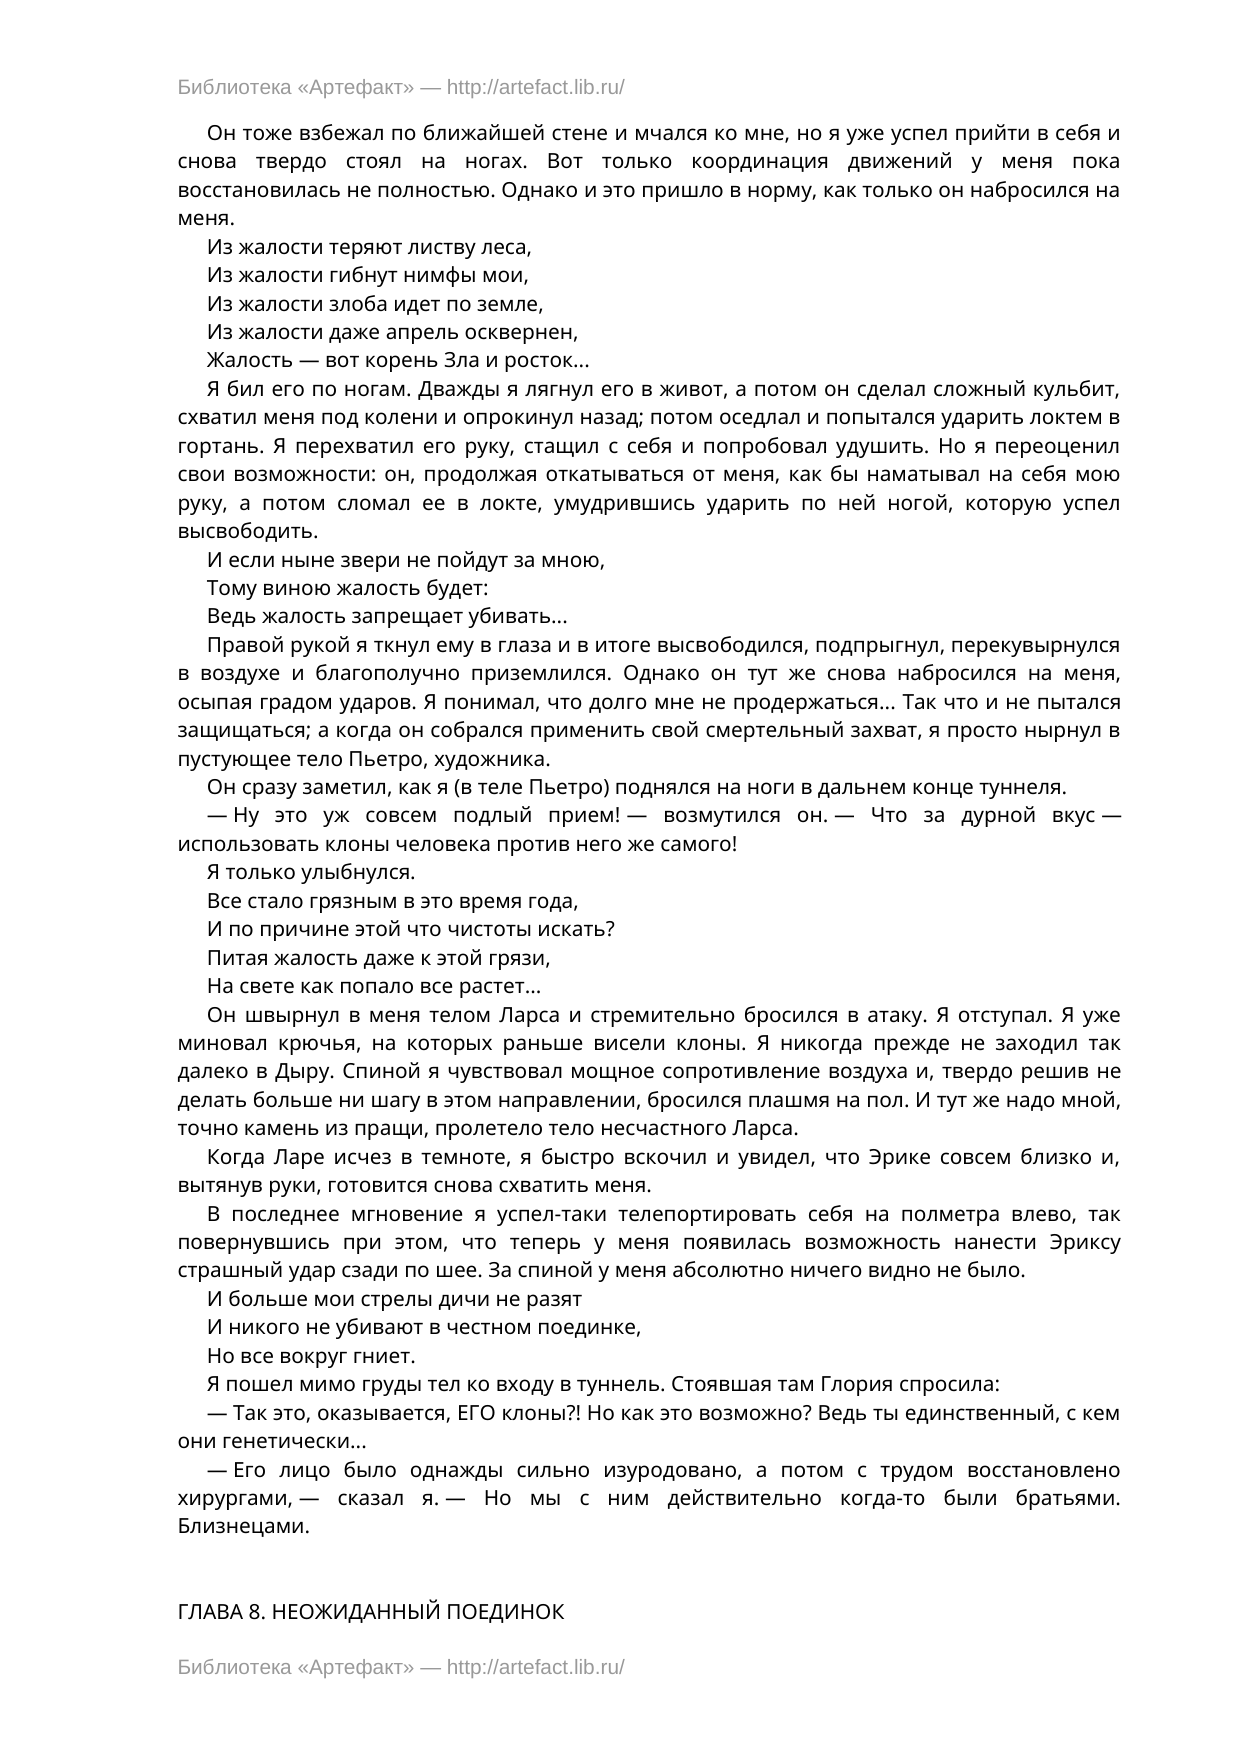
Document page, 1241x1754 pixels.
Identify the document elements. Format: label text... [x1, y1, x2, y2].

text Правой рукой я ткнул ему в глаза и в итоге высвободился, подпрыгнул, перекувырнулся в воздухе и благополучно приземлился. Однако он тут же снова набросился на меня, осыпая градом ударов. Я понимал, что долго мне не продержаться... Так что и не пытался защищаться; а когда он собрался применить свой смертельный захват, я просто нырнул в пустующее тело Пьетро, художника. [177, 630, 1122, 772]
text Жалость — вот корень Зла и росток... [177, 346, 1122, 374]
text И больше мои стрелы дичи не разят [177, 1284, 1122, 1312]
text Он тоже взбежал по ближайшей стене и мчался ко мне, но я уже успел прийти в себя и снова твердо стоял на ногах. Вот только координация движений у меня пока восстановилась не полностью. Однако и это пришло в норму, как только он набросился на меня. [177, 118, 1122, 232]
text Я пошел мимо груды тел ко входу в туннель. Стоявшая там Глория спросила: [177, 1369, 1122, 1398]
text — Ну это уж совсем подлый прием! — возмутился он. — Что за дурной вкус — использовать клоны человека против него же самого! [177, 801, 1122, 857]
text Питая жалость даже к этой грязи, [177, 943, 1122, 971]
text Я бил его по ногам. Дважды я лягнул его в живот, а потом он сделал сложный кульбит, схватил меня под колени и опрокинул назад; потом оседлал и попытался ударить локтем в гортань. Я перехватил его руку, стащил с себя и попробовал удушить. Но я переоценил свои возможности: он, продолжая откатываться от меня, как бы наматывал на себя мою руку, а потом сломал ее в локте, умудрившись ударить по ней ногой, которую успел высвободить. [177, 374, 1122, 545]
text В последнее мгновение я успел-таки телепортировать себя на полметра влево, так повернувшись при этом, что теперь у меня появилась возможность нанести Эриксу страшный удар сзади по шее. За спиной у меня абсолютно ничего видно не было. [177, 1199, 1122, 1284]
text И если ныне звери не пойдут за мною, [177, 545, 1122, 573]
text Из жалости теряют листву леса, [177, 232, 1122, 260]
text На свете как попало все растет... [177, 971, 1122, 1000]
text Тому виною жалость будет: [177, 573, 1122, 602]
text Из жалости гибнут нимфы мои, [177, 260, 1122, 289]
text Он сразу заметил, как я (в теле Пьетро) поднялся на ноги в дальнем конце туннеля. [177, 772, 1122, 801]
text Но все вокруг гниет. [177, 1341, 1122, 1369]
text ГЛАВА 8. НЕОЖИДАННЫЙ ПОЕДИНОК [177, 1597, 1122, 1625]
text Он швырнул в меня телом Ларса и стремительно бросился в атаку. Я отступал. Я уже миновал крючья, на которых раньше висели клоны. Я никогда прежде не заходил так далеко в Дыру. Спиной я чувствовал мощное сопротивление воздуха и, твердо решив не делать больше ни шагу в этом направлении, бросился плашмя на пол. И тут же надо мной, точно камень из пращи, пролетело тело несчастного Ларса. [177, 1000, 1122, 1142]
text Когда Ларе исчез в темноте, я быстро вскочил и увидел, что Эрике совсем близко и, вытянув руки, готовится снова схватить меня. [177, 1142, 1122, 1199]
text — Так это, оказывается, ЕГО клоны?! Но как это возможно? Ведь ты единственный, с кем они генетически... [177, 1398, 1122, 1455]
text Ведь жалость запрещает убивать... [177, 602, 1122, 630]
text И никого не убивают в честном поединке, [177, 1312, 1122, 1341]
text И по причине этой что чистоты искать? [177, 914, 1122, 943]
text Из жалости даже апрель осквернен, [177, 317, 1122, 346]
text Все стало грязным в это время года, [177, 886, 1122, 914]
text — Его лицо было однажды сильно изуродовано, а потом с трудом восстановлено хирургами, — сказал я. — Но мы с ним действительно когда-то были братьями. Близнецами. [177, 1455, 1122, 1540]
text Из жалости злоба идет по земле, [177, 289, 1122, 317]
text Я только улыбнулся. [177, 857, 1122, 886]
